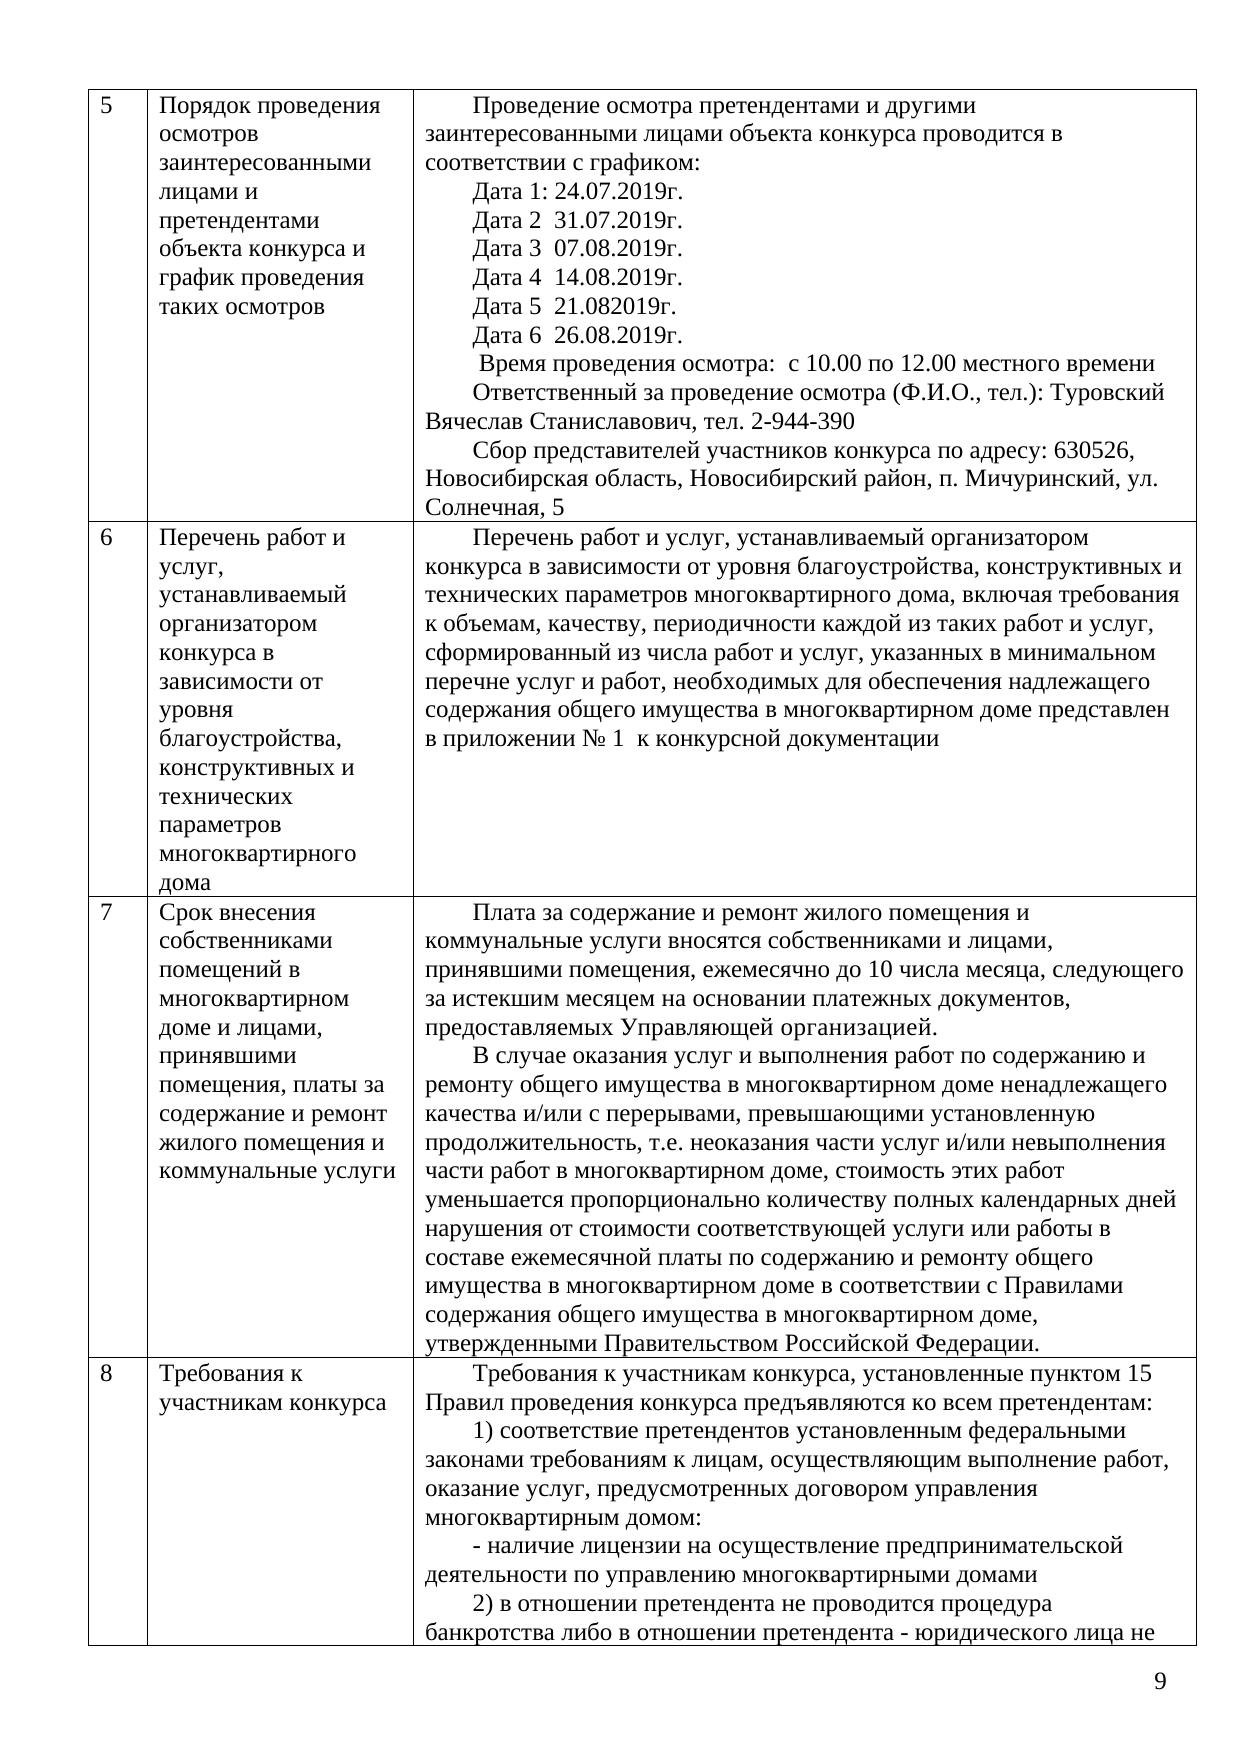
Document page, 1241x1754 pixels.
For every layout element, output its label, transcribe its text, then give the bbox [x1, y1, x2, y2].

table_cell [414, 1358, 1196, 1645]
table_cell 8 [89, 1358, 147, 1645]
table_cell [148, 1358, 413, 1645]
table_cell 5 [89, 90, 147, 521]
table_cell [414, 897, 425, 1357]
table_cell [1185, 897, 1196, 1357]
table_cell Срок внесения собственниками помещений в многоквартирном доме и лицами, принявшими помещения, платы за содержание и ремонт жилого помещения и коммунальные услуги [148, 897, 413, 1357]
table_cell Проведение осмотра претендентами и другими заинтересованными лицами объекта конкурса проводится в соответствии с графиком: Дата 1: 24.07.2019г. Дата 2 31.07.2019г. Дата 3 07.08.2019г. Дата 4 14.08.2019г. Дата 5 21.082019г. Дата 6 26.08.2019г. Время проведения осмотра: с 10.00 по 12.00 местного времени Ответственный за проведение осмотра (Ф.И.О., тел.): Туровский Вячеслав Станиславович, тел. 2-944-390 Сбор представителей участников конкурса по адресу: 630526, Новосибирская область, Новосибирский район, п. Мичуринский, ул. Солнечная, 5 [414, 90, 1196, 521]
table_cell Порядок проведения осмотров заинтересованными лицами и претендентами объекта конкурса и график проведения таких осмотров [148, 90, 413, 521]
table_cell 6 [89, 522, 147, 896]
table_cell 7 [89, 897, 147, 1357]
table_cell Перечень работ и услуг, устанавливаемый организатором конкурса в зависимости от уровня благоустройства, конструктивных и технических параметров многоквартирного дома, включая требования к объемам, качеству, периодичности каждой из таких работ и услуг, сформированный из числа работ и услуг, указанных в минимальном перечне услуг и работ, необходимых для обеспечения надлежащего содержания общего имущества в многоквартирном доме представлен в приложении № 1 к конкурсной документации [414, 522, 1196, 896]
table_cell Перечень работ и услуг, устанавливаемый организатором конкурса в зависимости от уровня благоустройства, конструктивных и технических параметров многоквартирного дома [148, 522, 413, 896]
